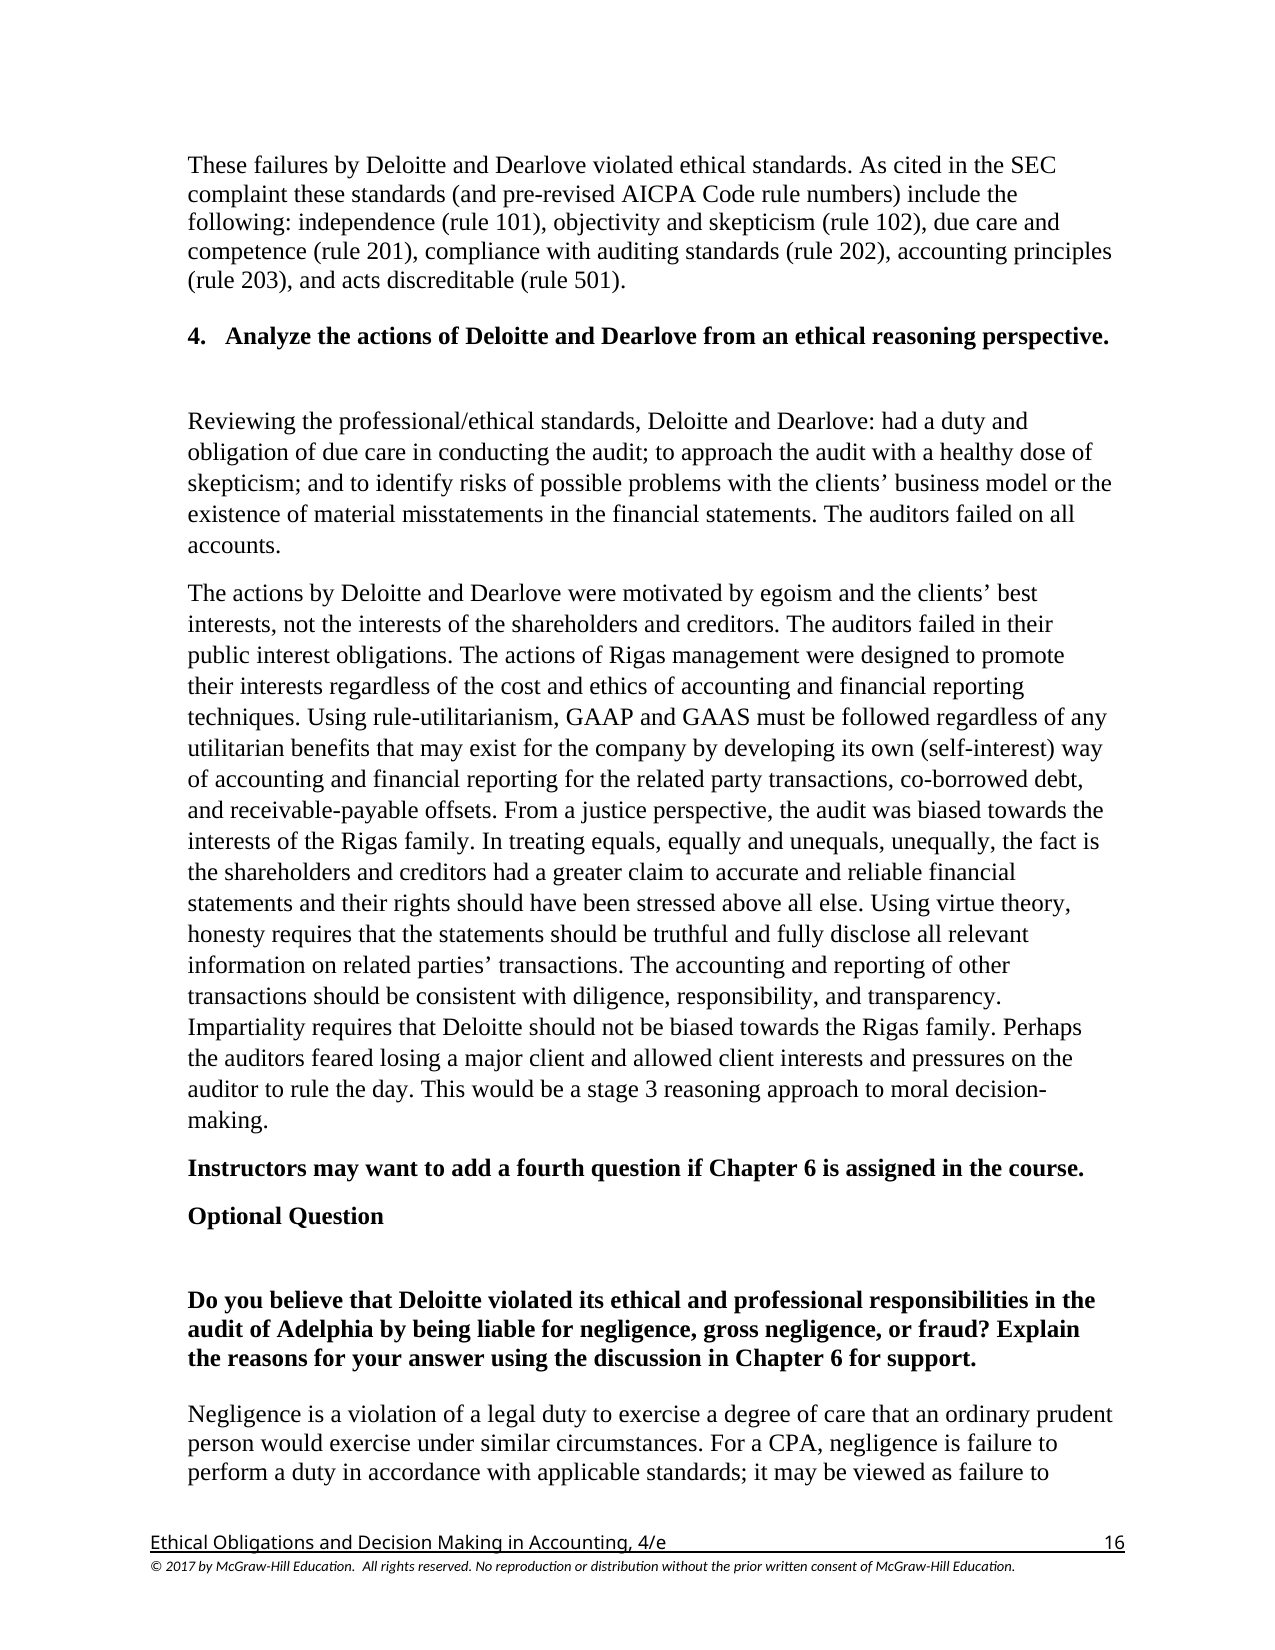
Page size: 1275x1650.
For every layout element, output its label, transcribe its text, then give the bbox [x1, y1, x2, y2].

text Instructors may want to add a fourth question if Chapter 6 is assigned in the course. [187, 1153, 1125, 1182]
text Reviewing the professional/ethical standards, Deloitte and Dearlove: had a duty and obligation of due care in conducting the audit; to approach the audit with a healthy dose of skepticism; and to identify risks of possible problems with the clients’ business model or the existence of material misstatements in the financial statements. The auditors failed on all accounts. [187, 406, 1113, 559]
list Analyze the actions of Deloitte and Dearlove from an ethical reasoning perspective. [187, 321, 1112, 350]
text Optional Question [187, 1201, 1112, 1229]
text The actions by Deloitte and Dearlove were motivated by egoism and the clients’ best interests, not the interests of the shareholders and creditors. The auditors failed in their public interest obligations. The actions of Rigas management were designed to promote their interests regardless of the cost and ethics of accounting and financial reporting techniques. Using rule-utilitarianism, GAAP and GAAS must be followed regardless of any utilitarian benefits that may exist for the company by developing its own (self-interest) way of accounting and financial reporting for the related party transactions, co-borrowed debt, and receivable-payable offsets. From a justice perspective, the audit was biased towards the interests of the Rigas family. In treating equals, equally and unequals, unequally, the fact is the shareholders and creditors had a greater claim to accurate and reliable financial statements and their rights should have been stressed above all else. Using virtue theory, honesty requires that the statements should be truthful and fully disclose all relevant information on related parties’ transactions. The accounting and reporting of other transactions should be consistent with diligence, responsibility, and transparency. Impartiality requires that Deloitte should not be biased towards the Rigas family. Perhaps the auditors feared losing a major client and allowed client interests and pressures on the auditor to rule the day. This would be a stage 3 reasoning approach to moral decision-making. [187, 578, 1113, 1134]
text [187, 1399, 1113, 1485]
text Do you believe that Deloitte violated its ethical and professional responsibilities in the audit of Adelphia by being liable for negligence, gross negligence, or fraud? Explain the reasons for your answer using the discussion in Chapter 6 for support. [187, 1286, 1113, 1372]
text These failures by Deloitte and Dearlove violated ethical standards. As cited in the SEC complaint these standards (and pre-revised AICPA Code rule numbers) include the following: independence (rule 101), objectivity and skepticism (rule 102), due care and competence (rule 201), compliance with auditing standards (rule 202), accounting principles (rule 203), and acts discreditable (rule 501). [187, 150, 1113, 294]
